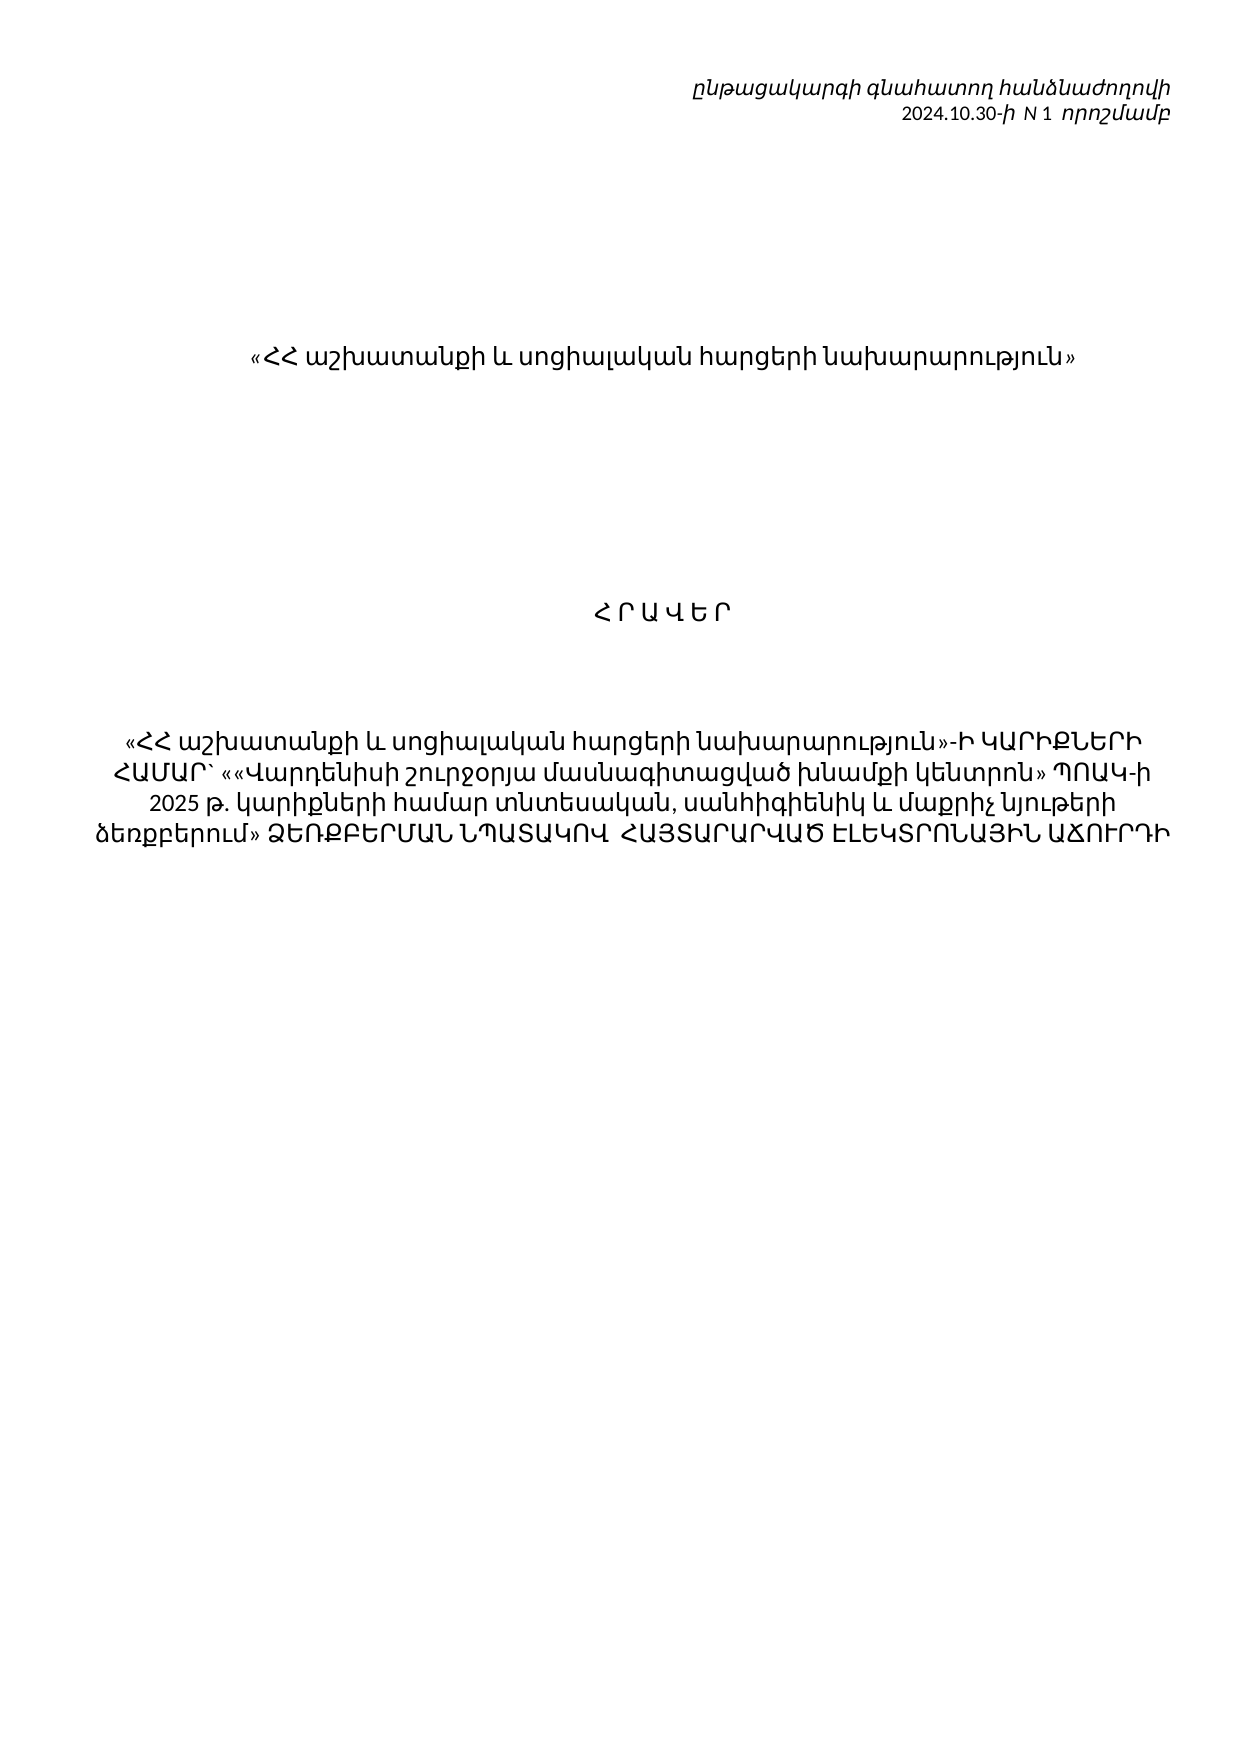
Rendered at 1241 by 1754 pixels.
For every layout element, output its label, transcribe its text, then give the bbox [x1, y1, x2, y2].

text Հ Ր Ա Վ Ե Ր [94, 597, 1172, 628]
text «ՀՀ աշխատանքի և սոցիալական հարցերի նախարարություն»-Ի ԿԱՐԻՔՆԵՐԻ ՀԱՄԱՐ` ««Վարդենիսի շուրջօրյա մասնագիտացված խնամքի կենտրոն» ՊՈԱԿ-ի 2025 թ. կարիքների համար տնտեսական, սանհիգիենիկ և մաքրիչ նյութերի ձեռքբերում» ՁԵՌՔԲԵՐՄԱՆ ՆՊԱՏԱԿՈՎ ՀԱՅՏԱՐԱՐՎԱԾ ԷԼԵԿՏՐՈՆԱՅԻՆ ԱՃՈՒՐԴԻ [94, 726, 1172, 848]
text 2024.10.30 -ի N 1 որոշմամբ [94, 100, 1171, 126]
text ընթացակարգի գնահատող հանձնաժողովի [94, 75, 1171, 100]
text « ՀՀ աշխատանքի և սոցիալական հարցերի նախարարություն» [94, 341, 1172, 371]
